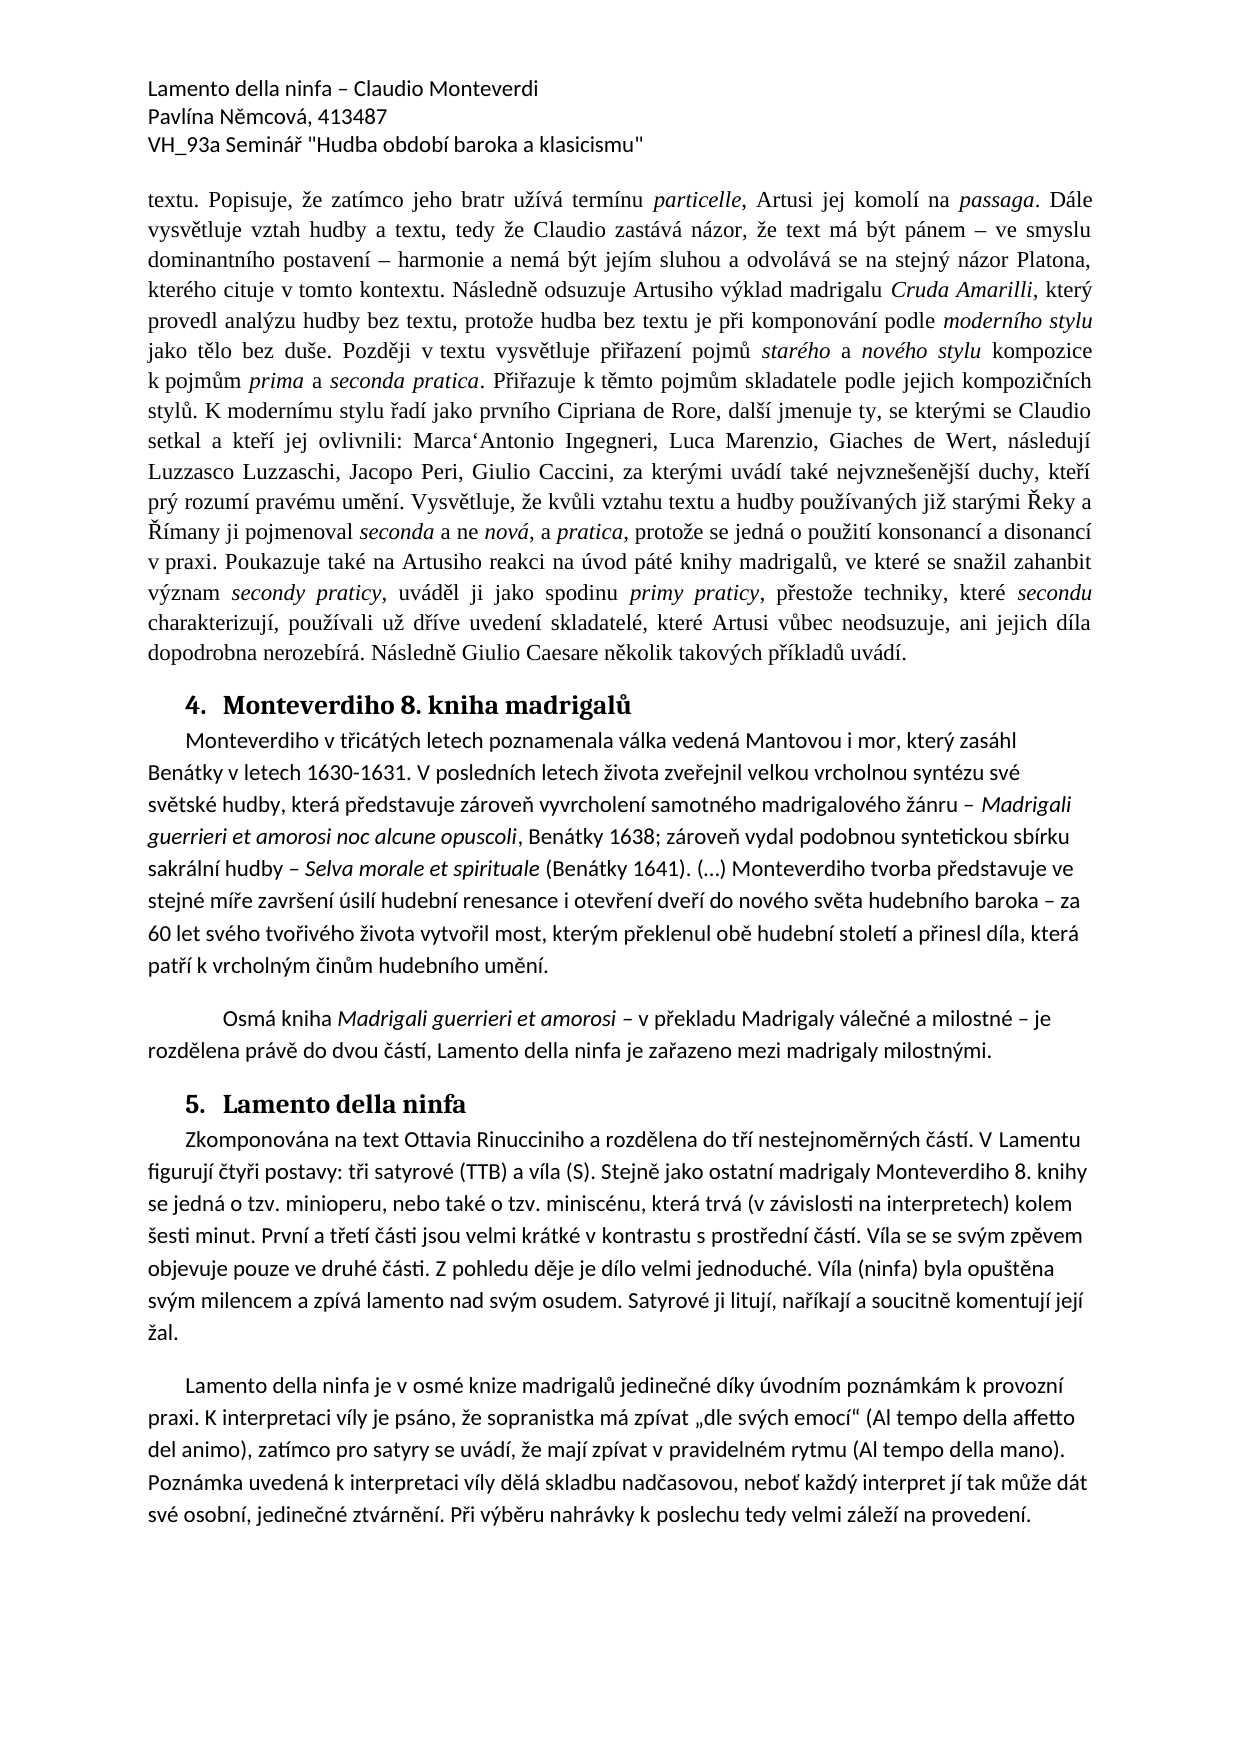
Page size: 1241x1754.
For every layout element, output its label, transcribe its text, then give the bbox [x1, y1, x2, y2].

subtitle Monteverdiho 8. kniha madrigalů [185, 690, 1093, 721]
text Lamento della ninfa je v osmé knize madrigalů jedinečné díky úvodním poznámkám k provozní praxi. K interpretaci víly je psáno, že sopranistka má zpívat „dle svých emocí“ (Al tempo della affetto del animo), zatímco pro satyry se uvádí, že mají zpívat v pravidelném rytmu (Al tempo della mano). Poznámka uvedená k interpretaci víly dělá skladbu nadčasovou, neboť každý interpret jí tak může dát své osobní, jedinečné ztvárnění. Při výběru nahrávky k poslechu tedy velmi záleží na provedení. [148, 1371, 1093, 1528]
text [148, 186, 1093, 665]
text Zkomponována na text Ottavia Rinucciniho a rozdělena do tří nestejnoměrných částí. V Lamentu figurují čtyři postavy: tři satyrové (TTB) a víla (S). Stejně jako ostatní madrigaly Monteverdiho 8. knihy se jedná o tzv. minioperu, nebo také o tzv. miniscénu, která trvá (v závislosti na interpretech) kolem šesti minut. První a třetí části jsou velmi krátké v kontrastu s prostřední částí. Víla se se svým zpěvem objevuje pouze ve druhé části. Z pohledu děje je dílo velmi jednoduché. Víla (ninfa) byla opuštěna svým milencem a zpívá lamento nad svým osudem. Satyrové ji litují, naříkají a soucitně komentují její žal. [148, 1125, 1093, 1346]
text Osmá kniha Madrigali guerrieri et amorosi – v překladu Madrigaly válečné a milostné – je rozdělena právě do dvou částí, Lamento della ninfa je zařazeno mezi madrigaly milostnými. [148, 1004, 1093, 1064]
subtitle Lamento della ninfa [185, 1089, 1093, 1120]
text Monteverdiho v třicátých letech poznamenala válka vedená Mantovou i mor, který zasáhl Benátky v letech 1630-1631. V posledních letech života zveřejnil velkou vrcholnou syntézu své světské hudby, která představuje zároveň vyvrcholení samotného madrigalového žánru – Madrigali guerrieri et amorosi noc alcune opuscoli, Benátky 1638; zároveň vydal podobnou syntetickou sbírku sakrální hudby – Selva morale et spirituale (Benátky 1641). (…) Monteverdiho tvorba představuje ve stejné míře završení úsilí hudební renesance i otevření dveří do nového světa hudebního baroka – za 60 let svého tvořivého života vytvořil most, kterým překlenul obě hudební století a přinesl díla, která patří k vrcholným činům hudebního umění. [148, 726, 1093, 979]
